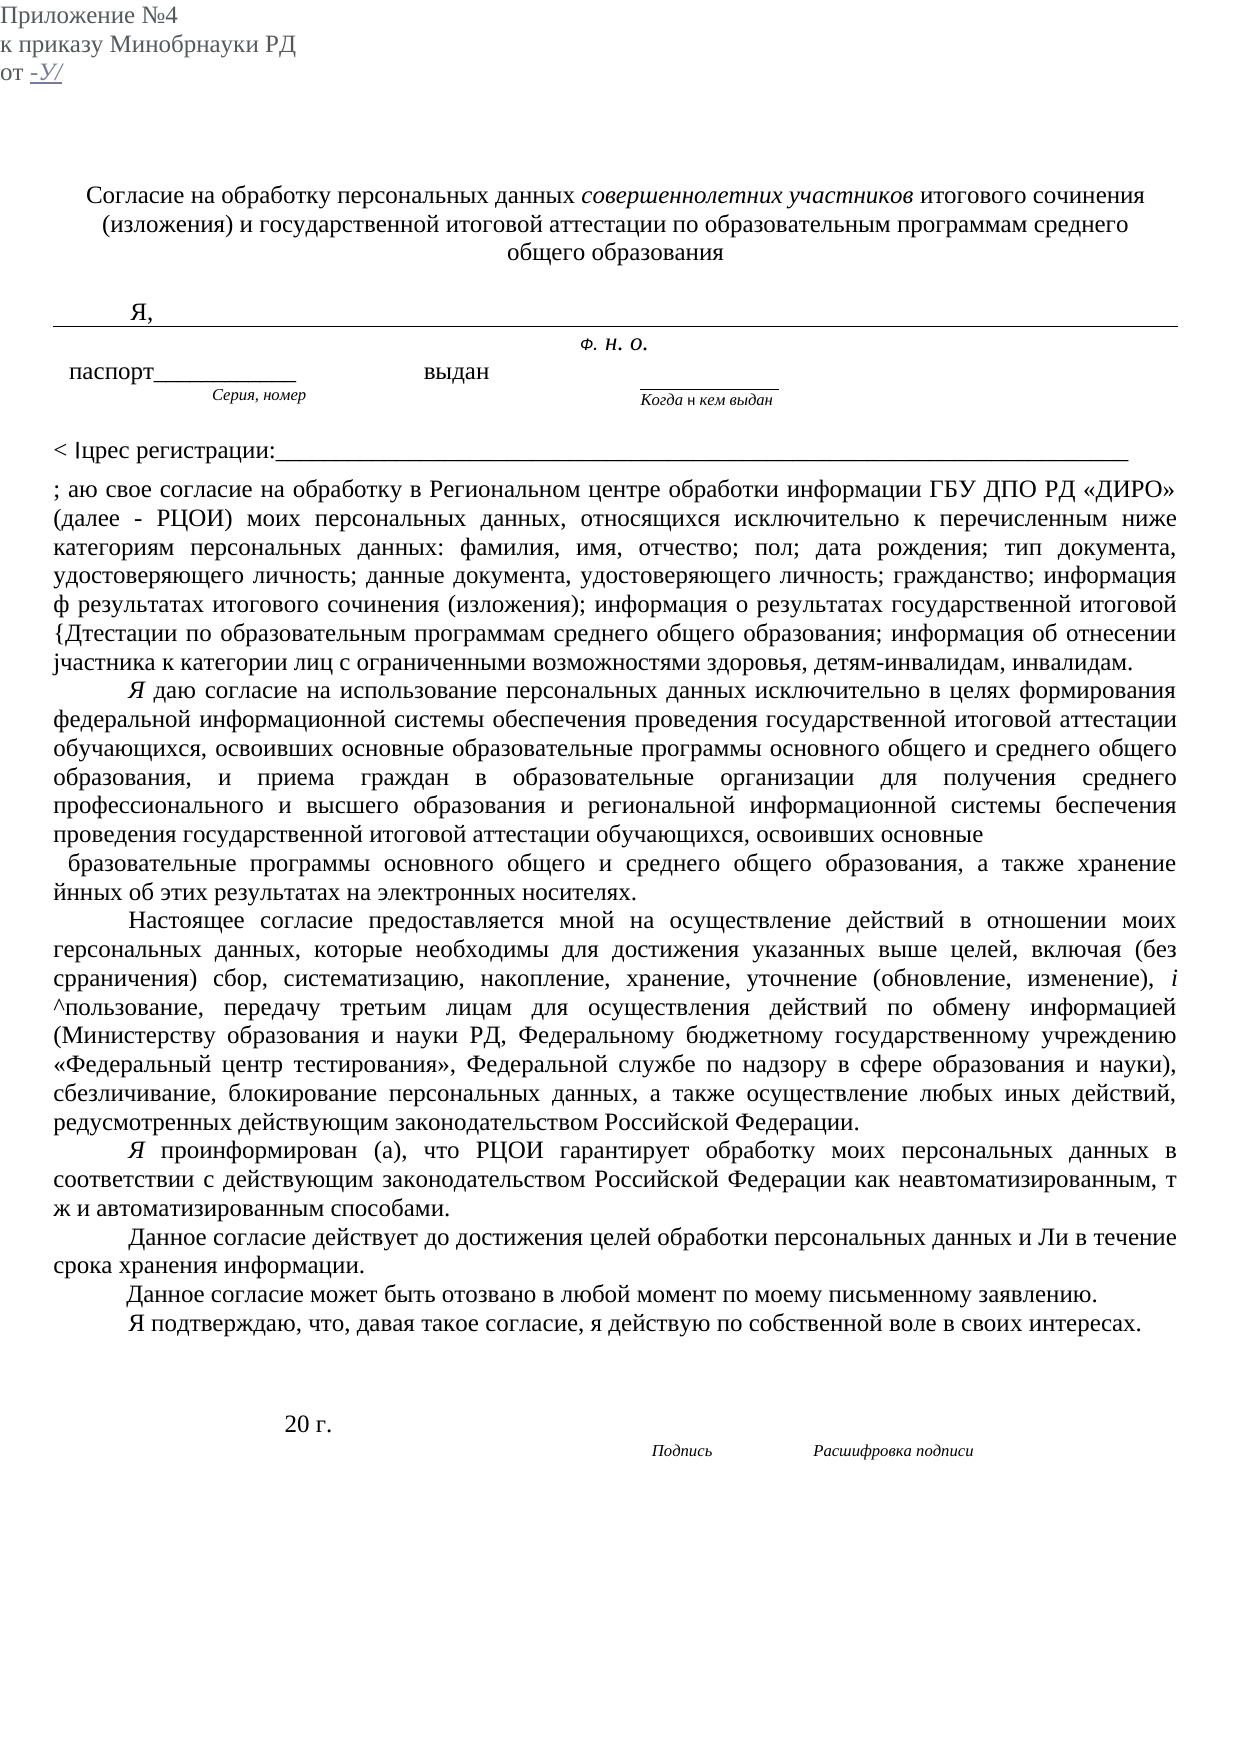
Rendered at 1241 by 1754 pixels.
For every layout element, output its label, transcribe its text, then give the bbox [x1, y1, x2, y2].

text Согласие на обработку персональных данных совершеннолетних участников итогового сочинения (изложения) и государственной итоговой аттестации по образовательным программам среднего общего образования [53, 180, 1178, 266]
text Я даю согласие на использование персональных данных исключительно в целях формирования федеральной информационной системы обеспечения проведения государственной итоговой аттестации обучающихся, освоивших основные образовательные программы основного общего и среднего общего образования, и приема граждан в образовательные организации для получения среднего профессионального и высшего образования и региональной информационной системы беспечения проведения государственной итоговой аттестации обучающихся, освоивших основные [53, 675, 1178, 848]
text Подпись [652, 1440, 718, 1459]
text Настоящее согласие предоставляется мной на осуществление действий в отношении моих герсональных данных, которые необходимы для достижения указанных выше целей, включая (без срраничения) сбор, систематизацию, накопление, хранение, уточнение (обновление, изменение), i ^пользование, передачу третьим лицам для осуществления действий по обмену информацией (Министерству образования и науки РД, Федеральному бюджетному государственному учреждению «Федеральный центр тестирования», Федеральной службе по надзору в сфере образования и науки), сбезличивание, блокирование персональных данных, а также осуществление любых иных действий, редусмотренных действующим законодательством Российской Федерации. [53, 905, 1178, 1135]
text Расшифровка подписи [813, 1440, 981, 1459]
text 20 г. [284, 1409, 1178, 1438]
text ф. н. о. [53, 327, 1178, 356]
text бразовательные программы основного общего и среднего общего образования, а также хранение йнных об этих результатах на электронных носителях. [53, 848, 1178, 905]
text Я, [53, 297, 1178, 326]
text Я проинформирован (а), что РЦОИ гарантирует обработку моих персональных данных в соответствии с действующим законодательством Российской Федерации как неавтоматизированным, т ж и автоматизированным способами. [53, 1135, 1178, 1222]
text ; аю свое согласие на обработку в Региональном центре обработки информации ГБУ ДПО РД «ДИРО» (далее - РЦОИ) моих персональных данных, относящихся исключительно к перечисленным ниже категориям персональных данных: фамилия, имя, отчество; пол; дата рождения; тип документа, удостоверяющего личность; данные документа, удостоверяющего личность; гражданство; информация ф результатах итогового сочинения (изложения); информация о результатах государственной итоговой {Дтестации по образовательным программам среднего общего образования; информация об отнесении jчастника к категории лиц с ограниченными возможностями здоровья, детям-инвалидам, инвалидам. [53, 474, 1178, 675]
text Я подтверждаю, что, давая такое согласие, я действую по собственной воле в своих интересах. [74, 1308, 1178, 1337]
text Данное согласие действует до достижения целей обработки персональных данных и Ли в течение срока хранения информации. [53, 1222, 1178, 1279]
text Данное согласие может быть отозвано в любой момент по моему письменному заявлению. [53, 1279, 1178, 1308]
text < ।црес регистрации: [53, 435, 1178, 464]
